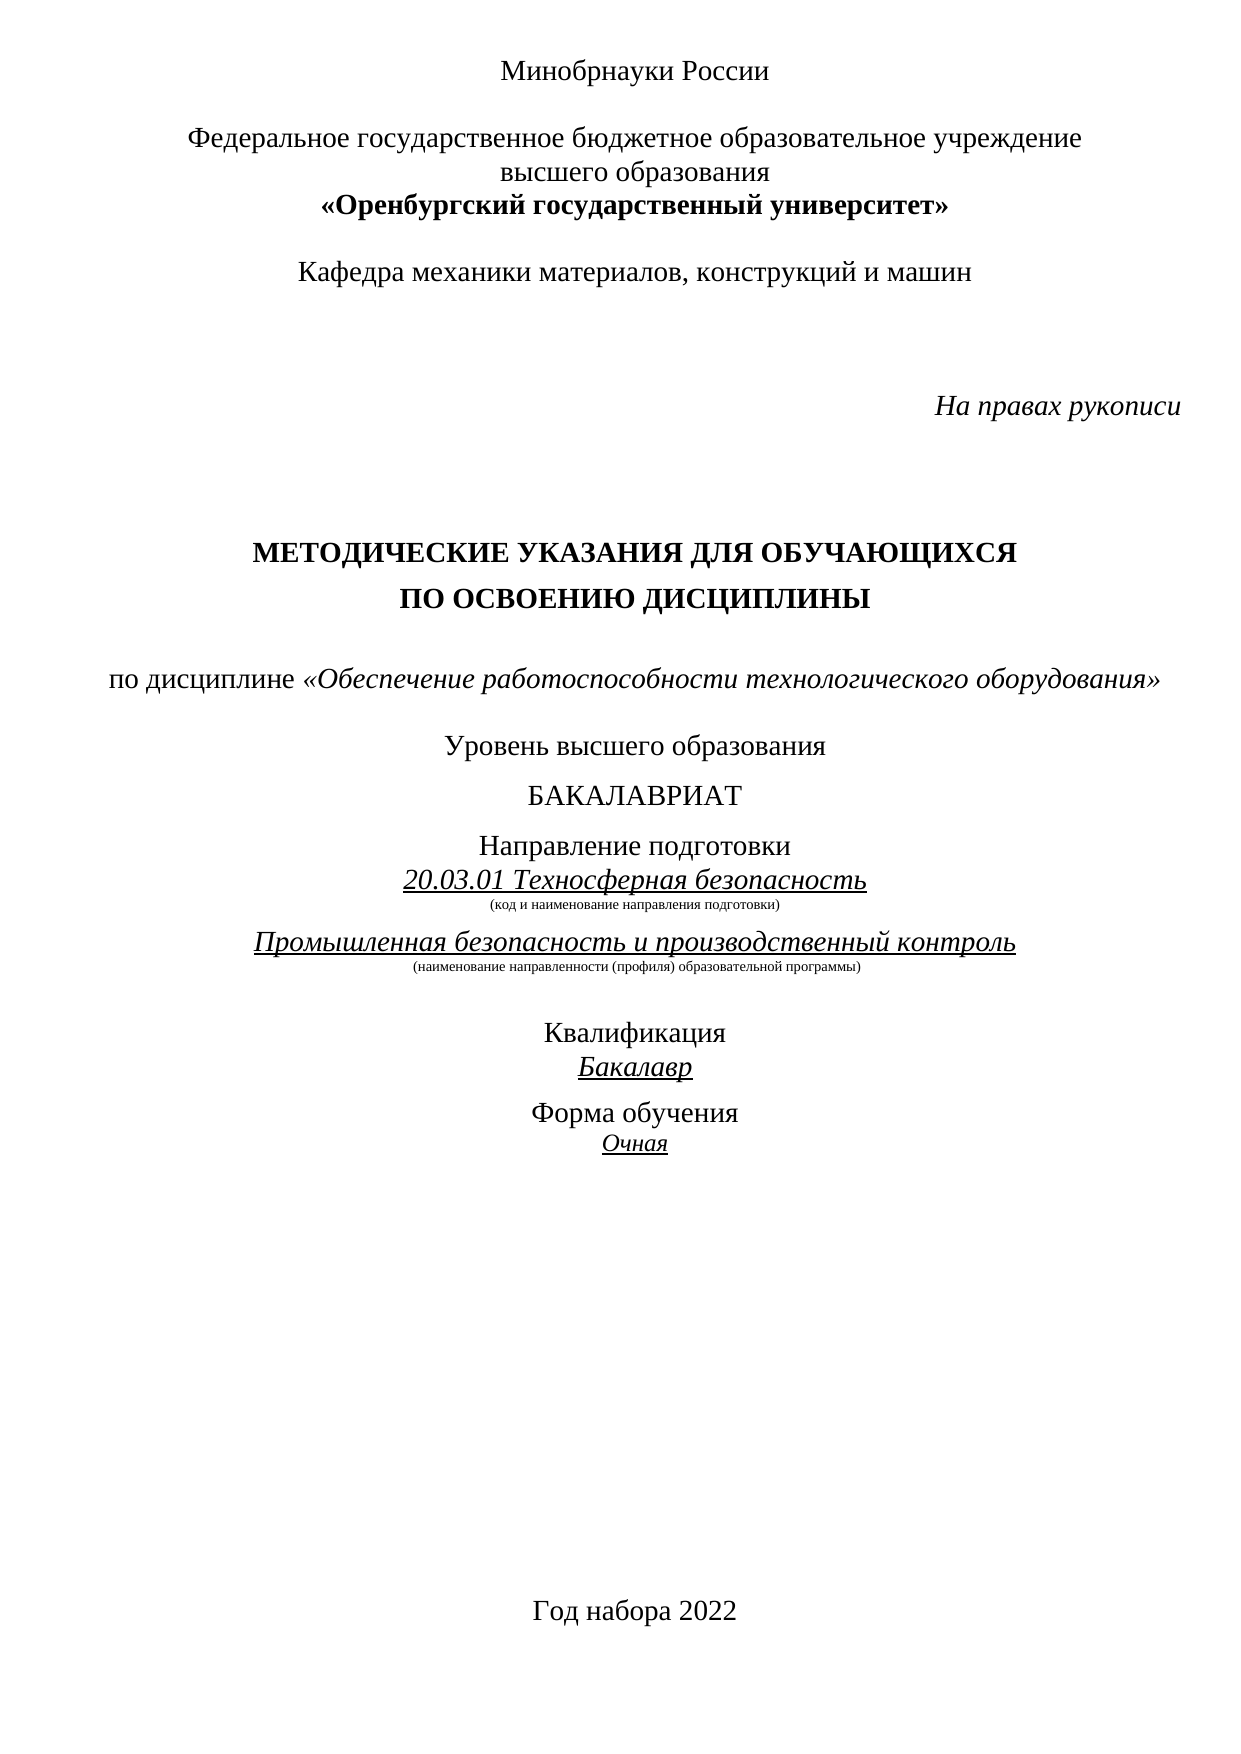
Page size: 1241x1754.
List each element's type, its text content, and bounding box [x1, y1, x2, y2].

text БАКАЛАВРИАТ [88, 778, 1181, 812]
text (наименование направленности (профиля) образовательной программы) [88, 958, 1181, 987]
text «Оренбургский государственный университет» [88, 187, 1181, 221]
text Федеральное государственное бюджетное образовательное учреждение [88, 120, 1181, 154]
text Очная [88, 1128, 1181, 1157]
text Форма обучения [88, 1095, 1181, 1128]
text Уровень высшего образования [88, 728, 1181, 761]
text Кафедра механики материалов, конструкций и машин [88, 254, 1181, 288]
text 20.03.01 Техносферная безопасность [88, 862, 1181, 896]
text Квалификация [88, 1015, 1181, 1049]
text Направление подготовки [88, 828, 1181, 862]
text На правах рукописи [88, 388, 1181, 422]
text МЕТОДИЧЕСКИЕ УКАЗАНИЯ ДЛЯ ОБУЧАЮЩИХСЯ [88, 535, 1181, 569]
text по дисциплине «Обеспечение работоспособности технологического оборудования» [88, 661, 1181, 694]
text Минобрнауки России [88, 53, 1181, 87]
text ПО ОСВОЕНИЮ ДИСЦИПЛИНЫ [88, 581, 1181, 615]
text (код и наименование направления подготовки) [88, 896, 1181, 924]
text Промышленная безопасность и производственный контроль [88, 924, 1181, 958]
text Год набора 2022 [88, 1593, 1181, 1627]
text высшего образования [88, 154, 1181, 187]
text Бакалавр [88, 1049, 1181, 1082]
